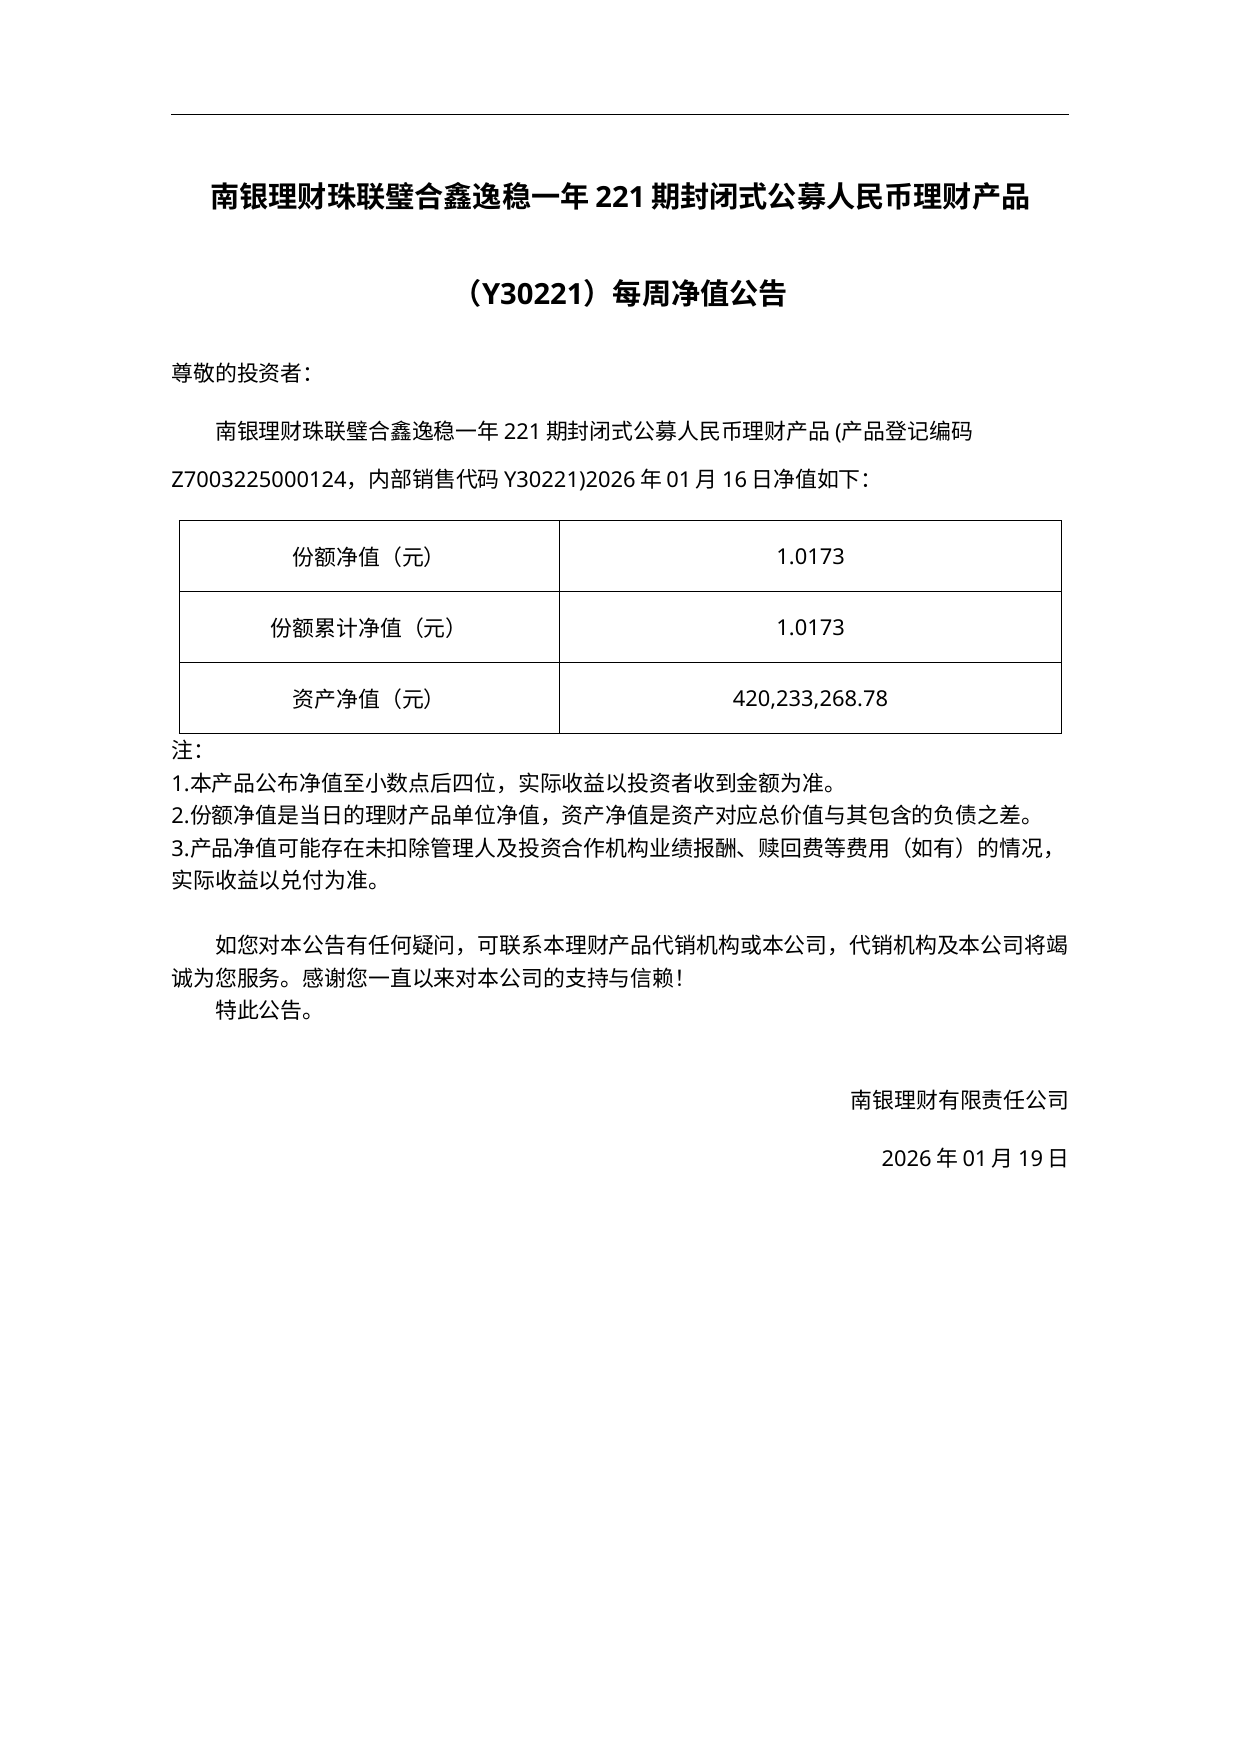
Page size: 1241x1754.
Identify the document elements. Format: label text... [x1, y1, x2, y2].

text 1.本产品公布净值至小数点后四位，实际收益以投资者收到金额为准。 [171, 765, 1069, 798]
table_cell 资产净值（元） [180, 663, 559, 733]
text 南银理财珠联璧合鑫逸稳一年221期封闭式公募人民币理财产品 (产品登记编码Z7003225000124，内部销售代码Y30221)2026年01月16日净值如下： [171, 413, 1069, 494]
table_header 份额净值（元） [180, 521, 559, 591]
text 3.产品净值可能存在未扣除管理人及投资合作机构业绩报酬、赎回费等费用（如有）的情况，实际收益以兑付为准。 [171, 830, 1069, 895]
table_header 1.0173 [560, 521, 1061, 591]
text 2026年01月19日 [171, 1140, 1069, 1173]
text 2.份额净值是当日的理财产品单位净值，资产净值是资产对应总价值与其包含的负债之差。 [171, 798, 1069, 830]
text 注： [171, 733, 1069, 765]
text 特此公告。 [171, 993, 1069, 1025]
table_cell 420,233,268.78 [560, 663, 1061, 733]
text 南银理财有限责任公司 [171, 1082, 1069, 1115]
text 如您对本公告有任何疑问，可联系本理财产品代销机构或本公司，代销机构及本公司将竭诚为您服务。感谢您一直以来对本公司的支持与信赖！ [171, 928, 1069, 993]
table_cell 份额累计净值（元） [180, 592, 559, 662]
text 尊敬的投资者： [171, 355, 1069, 388]
text 南银理财珠联璧合鑫逸稳一年221期封闭式公募人民币理财产品（Y30221）每周净值公告 [171, 162, 1069, 324]
table_cell 1.0173 [560, 592, 1061, 662]
